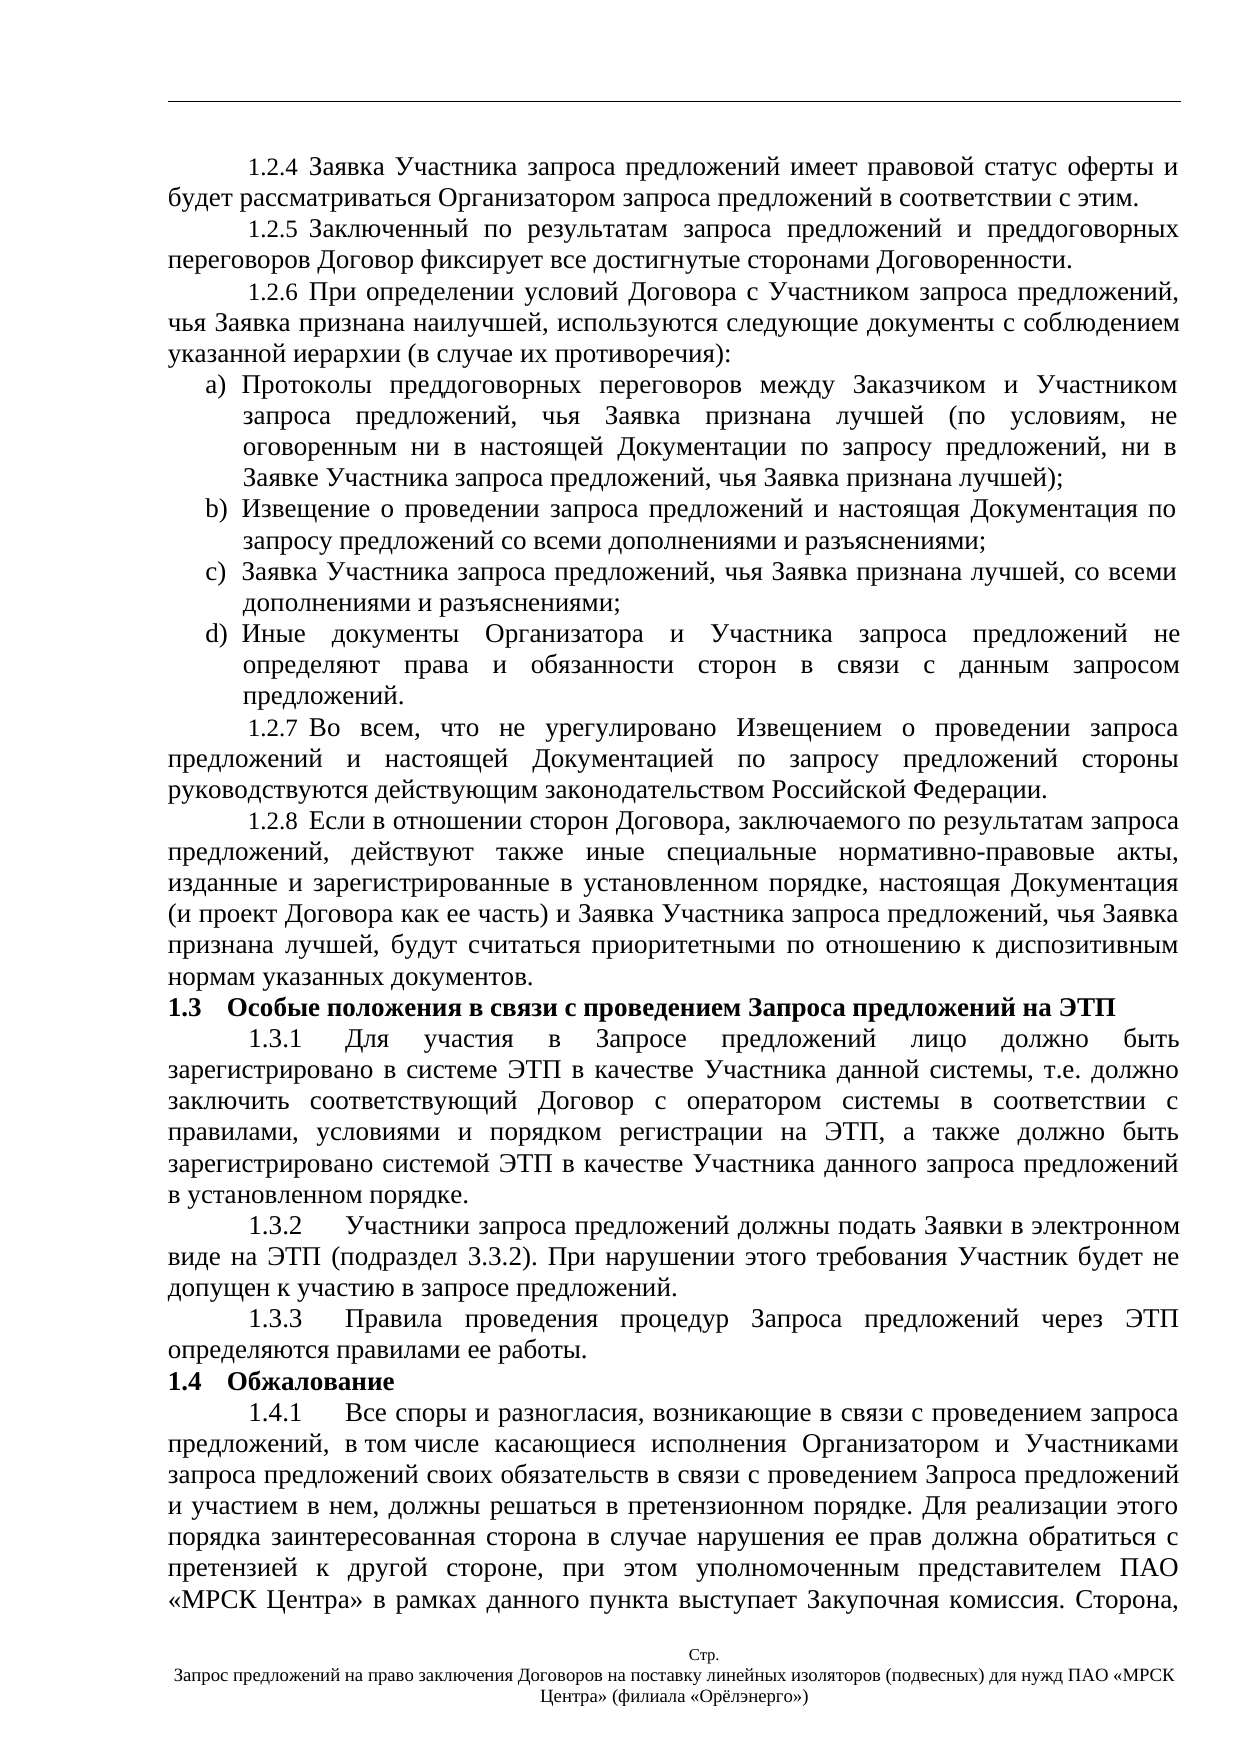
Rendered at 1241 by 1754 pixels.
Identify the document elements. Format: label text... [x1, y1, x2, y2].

list Заявка Участника запроса предложений, чья Заявка признана лучшей, со всеми дополнениями и разъяснениями; [205, 555, 1178, 617]
subtitle Обжалование [168, 1365, 1181, 1396]
list Во всем, что не урегулировано Извещением о проведении запроса предложений и настоящей Документацией по запросу предложений стороны руководствуются действующим законодательством Российской Федерации. [168, 711, 1180, 804]
list Правила проведения процедур Запроса предложений через ЭТП определяются правилами ее работы. [168, 1302, 1180, 1365]
list Иные документы Организатора и Участника запроса предложений не определяют права и обязанности сторон в связи с данным запросом предложений. [205, 617, 1181, 711]
list Если в отношении сторон Договора, заключаемого по результатам запроса предложений, действуют также иные специальные нормативно-правовые акты, изданные и зарегистрированные в установленном порядке, настоящая Документация (и проект Договора как ее часть) и Заявка Участника запроса предложений, чья Заявка признана лучшей, будут считаться приоритетными по отношению к диспозитивным нормам указанных документов. [168, 804, 1180, 991]
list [168, 1396, 1180, 1614]
subtitle Особые положения в связи с проведением Запроса предложений на ЭТП [168, 991, 1181, 1022]
list Участники запроса предложений должны подать Заявки в электронном виде на ЭТП (подраздел 3.3.2). При нарушении этого требования Участник будет не допущен к участию в запросе предложений. [168, 1209, 1180, 1302]
list Протоколы преддоговорных переговоров между Заказчиком и Участником запроса предложений, чья Заявка признана лучшей (по условиям, не оговоренным ни в настоящей Документации по запросу предложений, ни в Заявке Участника запроса предложений, чья Заявка признана лучшей); [205, 368, 1178, 493]
list При определении условий Договора с Участником запроса предложений, чья Заявка признана наилучшей, используются следующие документы с соблюдением указанной иерархии (в случае их противоречия): [168, 274, 1180, 368]
list Заявка Участника запроса предложений имеет правовой статус оферты и будет рассматриваться Организатором запроса предложений в соответствии с этим. [168, 150, 1180, 212]
list Заключенный по результатам запроса предложений и преддоговорных переговоров Договор фиксирует все достигнутые сторонами Договоренности. [168, 212, 1180, 274]
list Для участия в Запросе предложений лицо должно быть зарегистрировано в системе ЭТП в качестве Участника данной системы, т.е. должно заключить соответствующий Договор с оператором системы в соответствии с правилами, условиями и порядком регистрации на ЭТП, а также должно быть зарегистрировано системой ЭТП в качестве Участника данного запроса предложений в установленном порядке. [168, 1022, 1180, 1209]
list Извещение о проведении запроса предложений и настоящая Документация по запросу предложений со всеми дополнениями и разъяснениями; [205, 493, 1178, 555]
